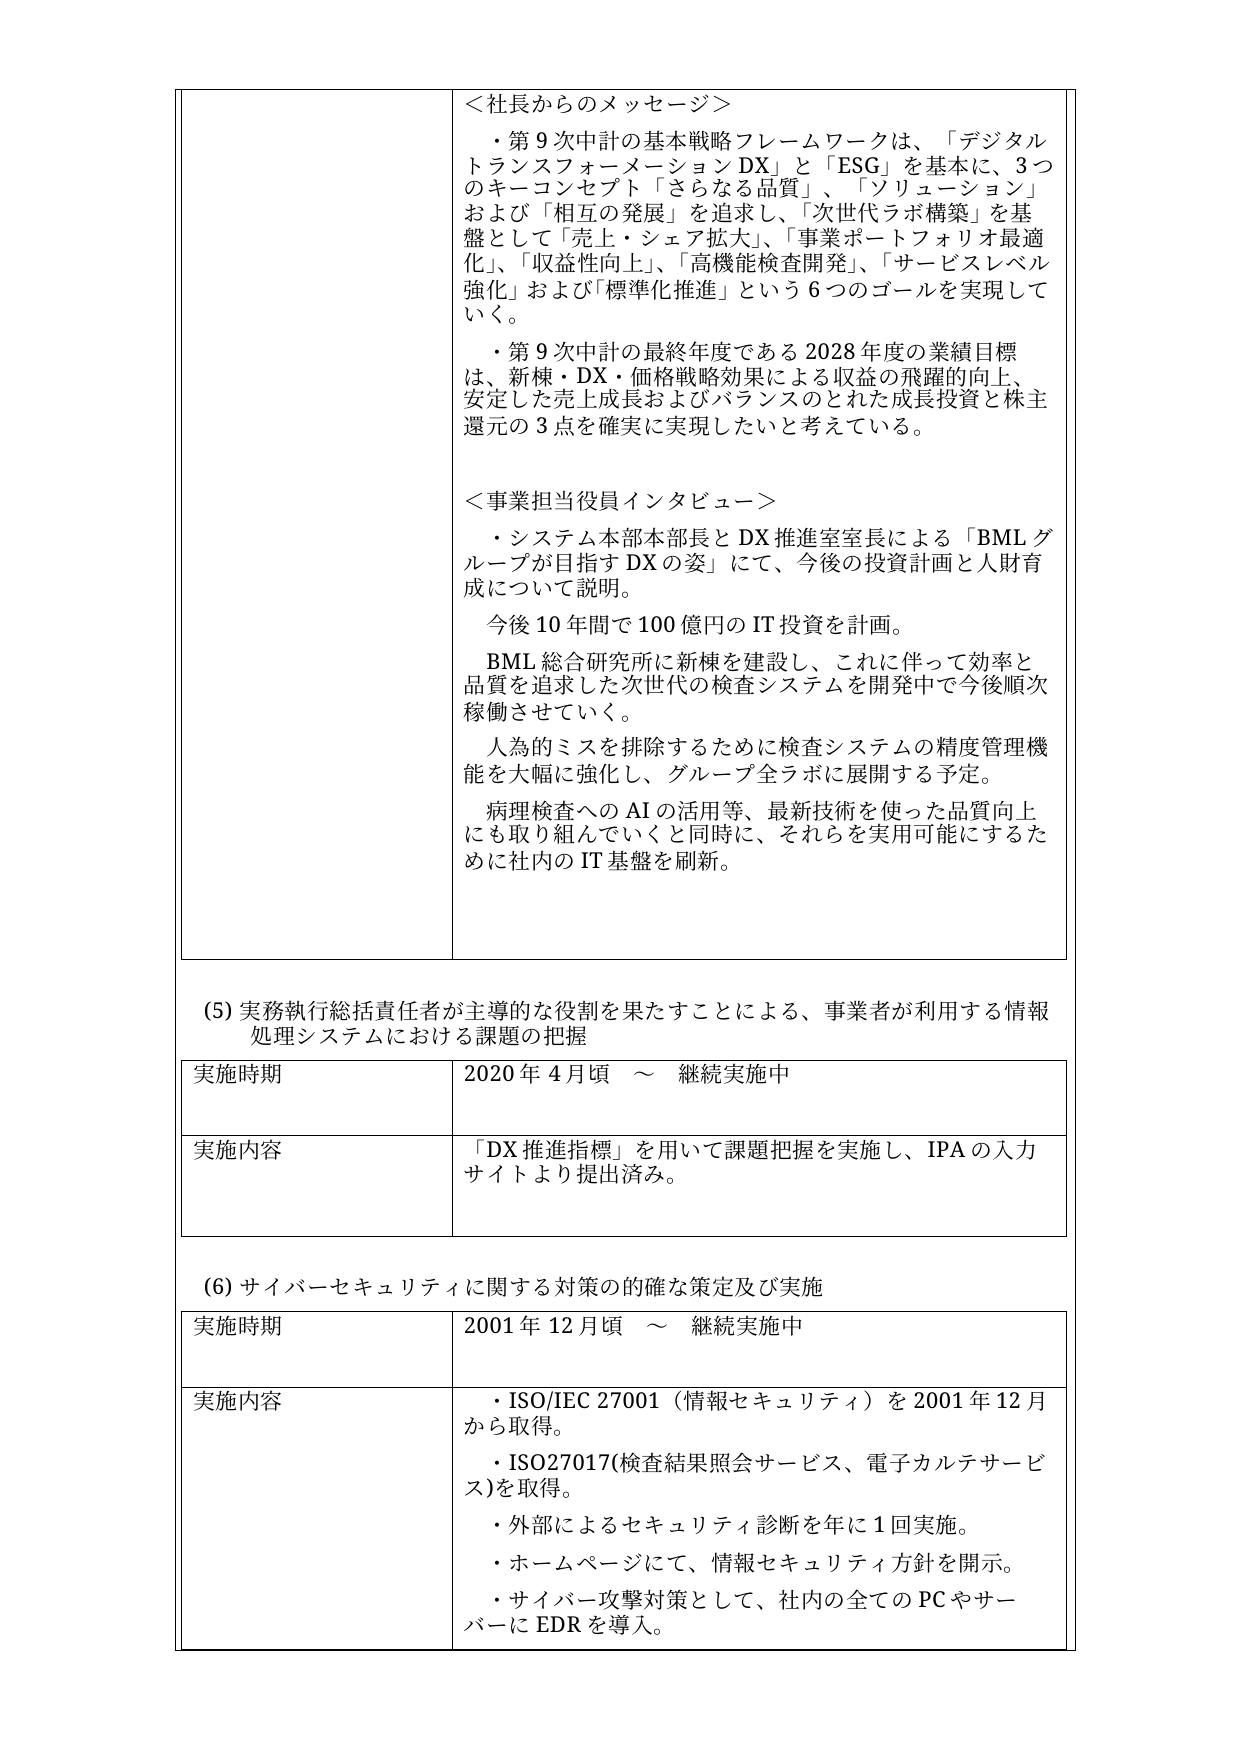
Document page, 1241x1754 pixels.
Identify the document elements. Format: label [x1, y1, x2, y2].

table_cell [176, 90, 1075, 1650]
